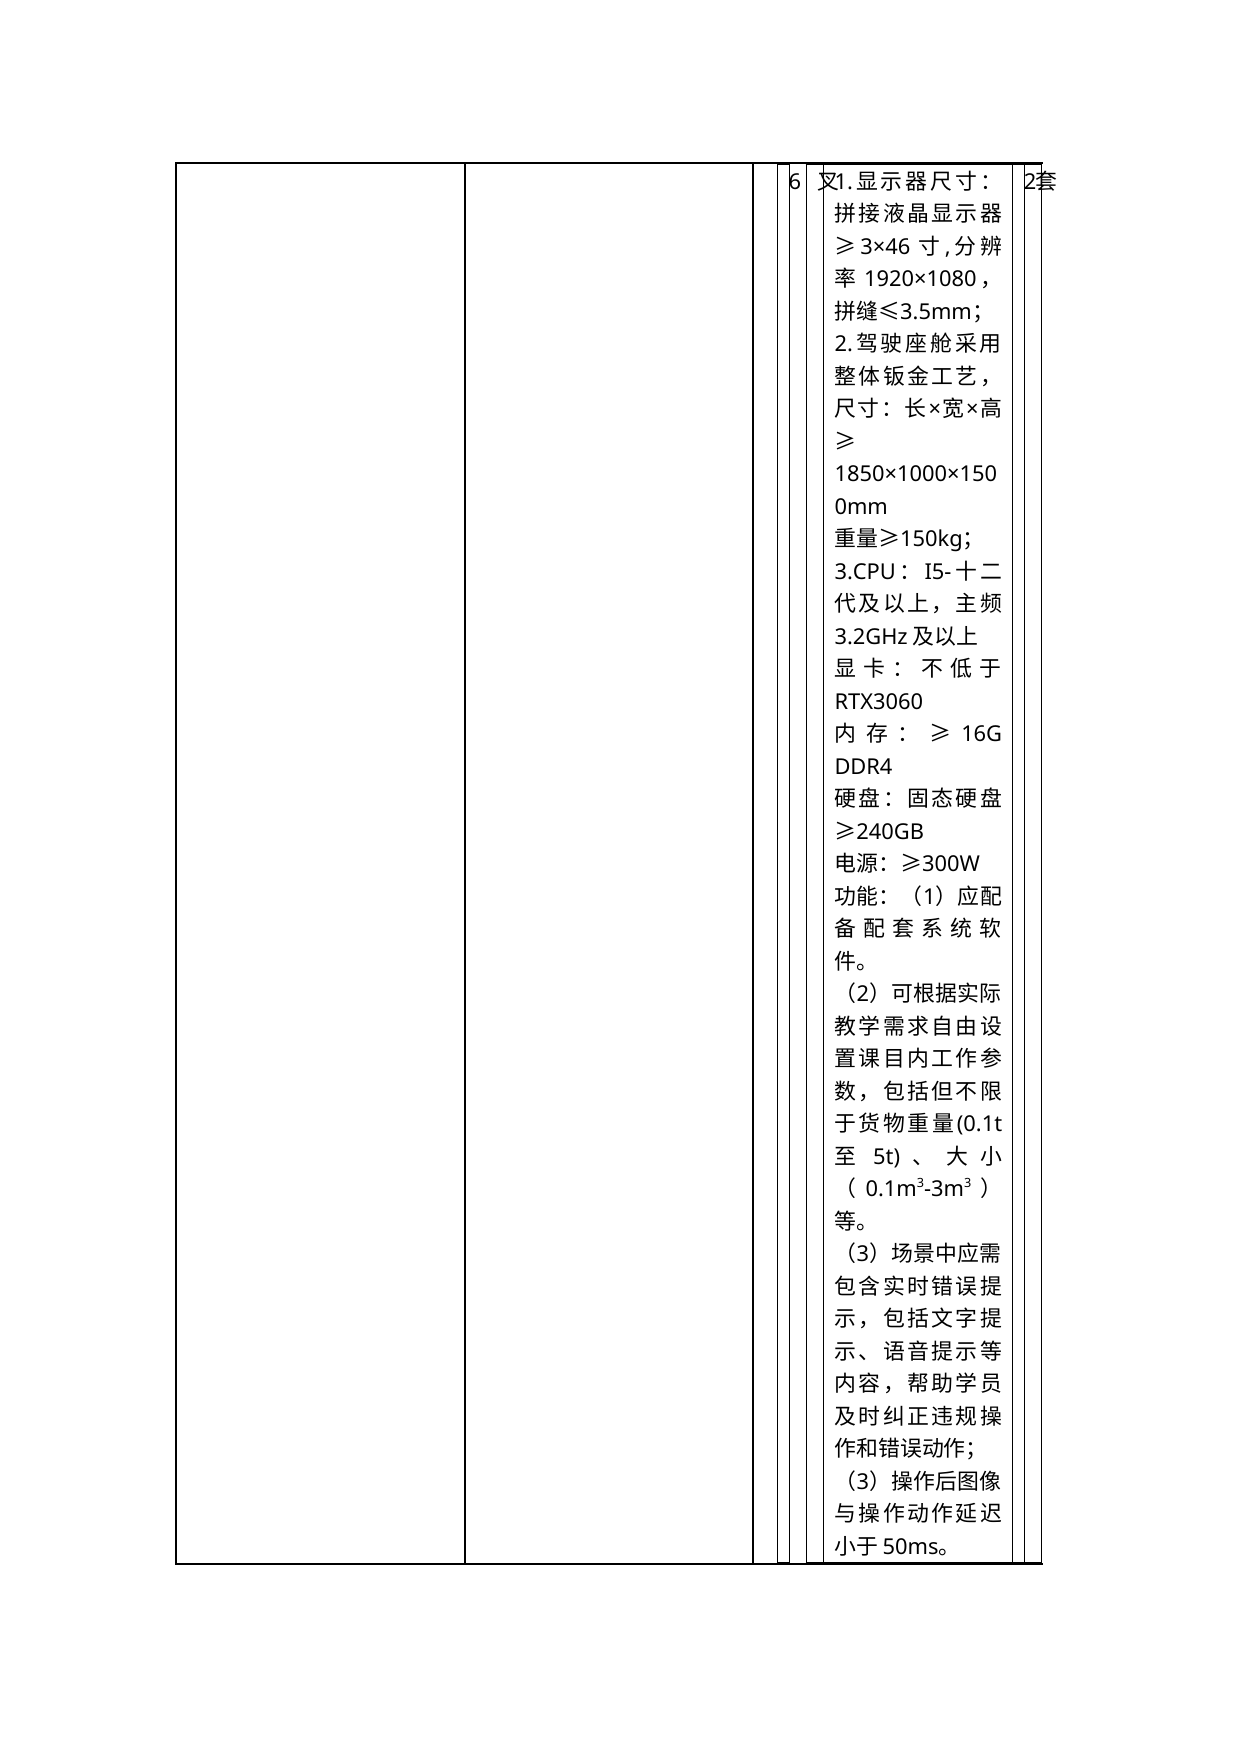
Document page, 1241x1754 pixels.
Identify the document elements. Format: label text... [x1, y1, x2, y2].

table_cell 1 [177, 164, 464, 1563]
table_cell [778, 165, 789, 1562]
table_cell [1025, 165, 1041, 1562]
table_cell [466, 164, 752, 1563]
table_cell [754, 164, 777, 1563]
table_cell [790, 164, 806, 1563]
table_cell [1013, 165, 1024, 1562]
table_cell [824, 165, 1012, 1562]
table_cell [807, 165, 823, 1562]
